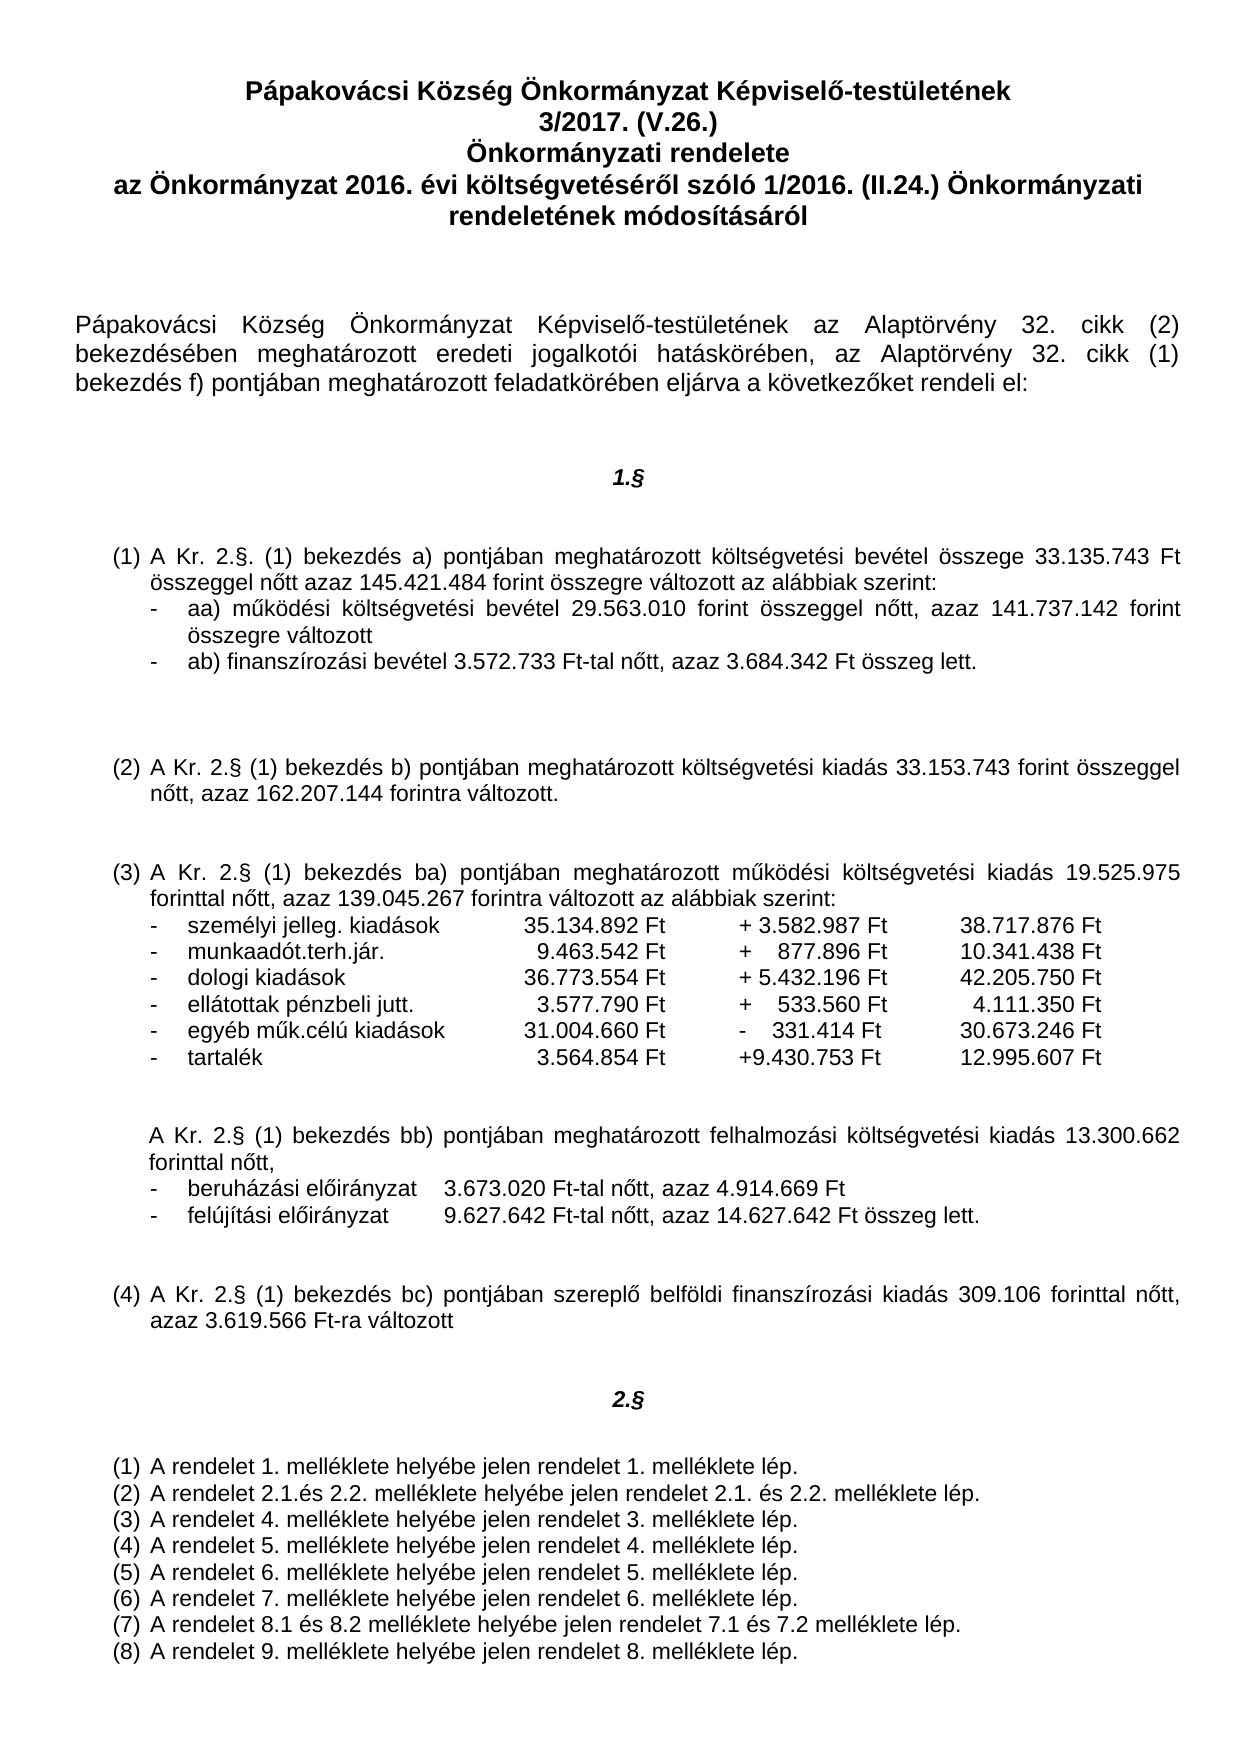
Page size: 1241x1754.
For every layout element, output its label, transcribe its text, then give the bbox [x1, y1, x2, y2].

list A Kr. 2.§ (1) bekezdés ba) pontjában meghatározott működési költségvetési kiadás 19.525.975 forinttal nőtt, azaz 139.045.267 forintra változott az alábbiak szerint: [112, 859, 1181, 912]
text A Kr. 2.§ (1) bekezdés bb) pontjában meghatározott felhalmozási költségvetési kiadás 13.300.662 forinttal nőtt, [149, 1122, 1181, 1175]
text Pápakovácsi Község Önkormányzat Képviselő-testületének az Alaptörvény 32. cikk (2) bekezdésében meghatározott eredeti jogalkotói hatáskörében, az Alaptörvény 32. cikk (1) bekezdés f) pontjában meghatározott feladatkörében eljárva a következőket rendeli el: [75, 310, 1181, 397]
list A rendelet 9. melléklete helyébe jelen rendelet 8. melléklete lép. [112, 1638, 1181, 1664]
text 3/2017. (V.26.) [75, 106, 1181, 137]
list A Kr. 2.§. (1) bekezdés a) pontjában meghatározott költségvetési bevétel összege 33.135.743 Ft összeggel nőtt azaz 145.421.484 forint összegre változott az alábbiak szerint: [112, 543, 1181, 595]
text Pápakovácsi Község Önkormányzat Képviselő-testületének [75, 75, 1181, 106]
list A Kr. 2.§ (1) bekezdés bc) pontjában szereplő belföldi finanszírozási kiadás 309.106 forinttal nőtt, azaz 3.619.566 Ft-ra változott [112, 1281, 1181, 1333]
list A rendelet 8.1 és 8.2 melléklete helyébe jelen rendelet 7.1 és 7.2 melléklete lép. [112, 1611, 1181, 1638]
list A rendelet 1. melléklete helyébe jelen rendelet 1. melléklete lép. [112, 1453, 1181, 1479]
list beruházási előirányzat 3.673.020 Ft-tal nőtt, azaz 4.914.669 Ft [150, 1175, 1181, 1202]
list egyéb műk.célú kiadások 31.004.660 Ft - 331.414 Ft 30.673.246 Ft [150, 1017, 1181, 1043]
list A rendelet 4. melléklete helyébe jelen rendelet 3. melléklete lép. [112, 1506, 1181, 1532]
list A rendelet 7. melléklete helyébe jelen rendelet 6. melléklete lép. [112, 1585, 1181, 1611]
list A rendelet 6. melléklete helyébe jelen rendelet 5. melléklete lép. [112, 1558, 1181, 1585]
list felújítási előirányzat 9.627.642 Ft-tal nőtt, azaz 14.627.642 Ft összeg lett. [150, 1202, 1181, 1228]
list munkaadót.terh.jár. 9.463.542 Ft + 877.896 Ft 10.341.438 Ft [150, 938, 1181, 964]
text az Önkormányzat 2016. évi költségvetéséről szóló 1/2016. (II.24.) Önkormányzati rendeletének módosításáról [75, 169, 1181, 231]
list aa) működési költségvetési bevétel 29.563.010 forint összeggel nőtt, azaz 141.737.142 forint összegre változott [150, 595, 1181, 648]
list dologi kiadások 36.773.554 Ft + 5.432.196 Ft 42.205.750 Ft [150, 964, 1181, 991]
list A rendelet 5. melléklete helyébe jelen rendelet 4. melléklete lép. [112, 1532, 1181, 1558]
text Önkormányzati rendelete [75, 137, 1181, 169]
list személyi jelleg. kiadások 35.134.892 Ft + 3.582.987 Ft 38.717.876 Ft [150, 912, 1181, 938]
list ellátottak pénzbeli jutt. 3.577.790 Ft + 533.560 Ft 4.111.350 Ft [150, 991, 1181, 1017]
list ab) finanszírozási bevétel 3.572.733 Ft-tal nőtt, azaz 3.684.342 Ft összeg lett. [150, 648, 1181, 674]
list tartalék 3.564.854 Ft +9.430.753 Ft 12.995.607 Ft [150, 1043, 1181, 1070]
text 2.§ [75, 1386, 1181, 1412]
text 1.§ [75, 464, 1181, 490]
list A rendelet 2.1.és 2.2. melléklete helyébe jelen rendelet 2.1. és 2.2. melléklete lép. [112, 1479, 1181, 1506]
list A Kr. 2.§ (1) bekezdés b) pontjában meghatározott költségvetési kiadás 33.153.743 forint összeggel nőtt, azaz 162.207.144 forintra változott. [112, 753, 1181, 806]
